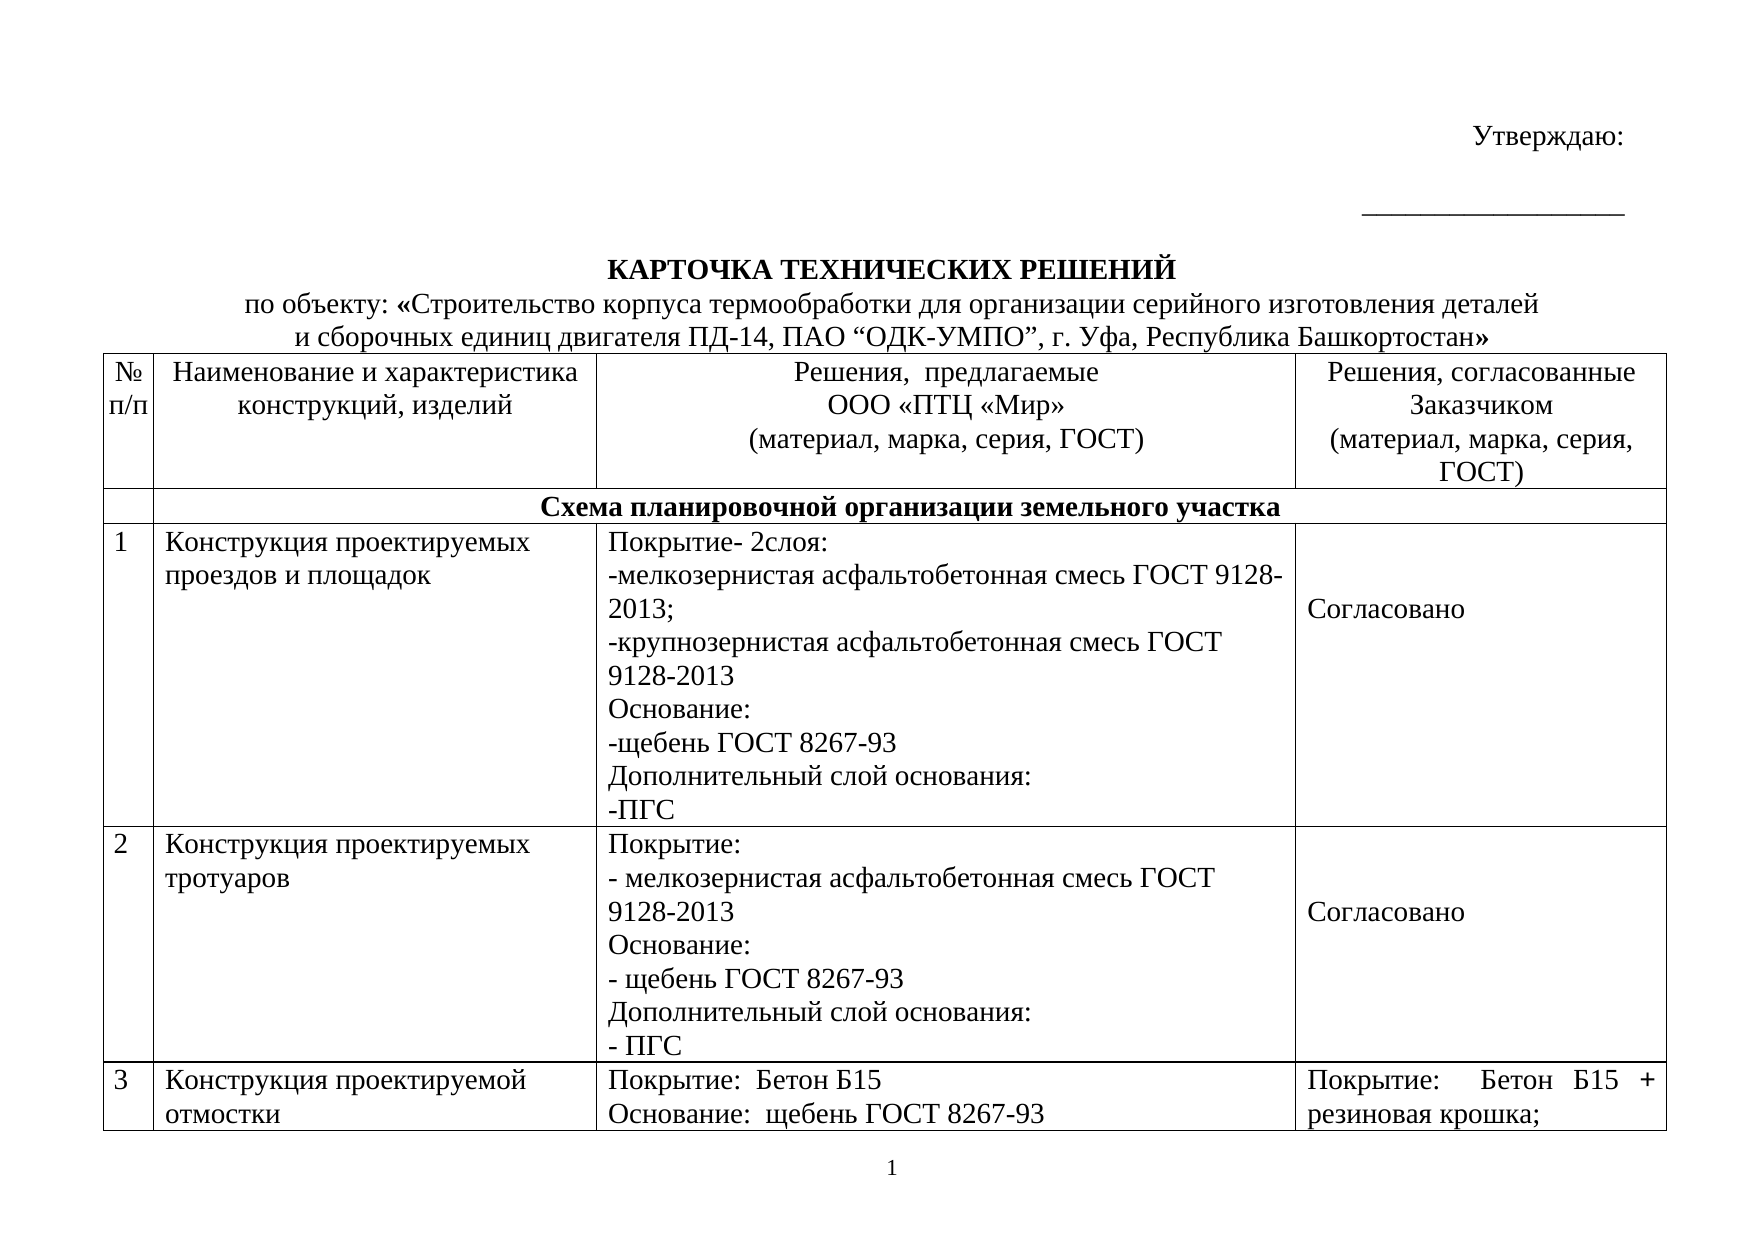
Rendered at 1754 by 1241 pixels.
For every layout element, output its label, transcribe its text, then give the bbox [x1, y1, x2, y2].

table_cell Покрытие: - мелкозернистая асфальтобетонная смесь ГОСТ 9128-2013 Основание: - щебень ГОСТ 8267-93 Дополнительный слой основания: - ПГС [597, 827, 1295, 1061]
table_cell Согласовано [1296, 524, 1666, 826]
table_cell Конструкция проектируемых проездов и площадок [154, 524, 596, 826]
table_cell Конструкция проектируемых тротуаров [154, 827, 596, 1061]
text КАРТОЧКА ТЕХНИЧЕСКИХ РЕШЕНИЙ [89, 252, 1695, 286]
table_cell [154, 1063, 596, 1129]
table_header № п/п [104, 354, 153, 488]
table_header Решения, согласованные Заказчиком (материал, марка, серия, ГОСТ) [1296, 354, 1666, 488]
text Утверждаю: [768, 118, 1624, 152]
table_cell [104, 1063, 153, 1129]
table_cell [104, 524, 153, 826]
table_cell Схема планировочной организации земельного участка [154, 489, 1666, 523]
text и сборочных единиц двигателя ПД-14, ПАО “ОДК-УМПО”, г. Уфа, Республика Башкортостан» [89, 319, 1695, 353]
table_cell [1296, 1063, 1666, 1129]
table_cell [104, 489, 153, 523]
table_header Решения, предлагаемые ООО «ПТЦ «Мир» (материал, марка, серия, ГОСТ) [597, 354, 1295, 488]
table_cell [597, 1063, 1295, 1129]
table_cell Согласовано [1296, 827, 1666, 1061]
table_header Наименование и характеристика конструкций, изделий [154, 354, 596, 488]
text по объекту: «Строительство корпуса термообработки для организации серийного изготовления деталей [89, 286, 1695, 319]
table_cell [104, 827, 153, 1061]
table_cell Покрытие- 2слоя: -мелкозернистая асфальтобетонная смесь ГОСТ 9128-2013; -крупнозернистая асфальтобетонная смесь ГОСТ 9128-2013 Основание: -щебень ГОСТ 8267-93 Дополнительный слой основания: -ПГС [597, 524, 1295, 826]
text __________________ [768, 185, 1624, 219]
